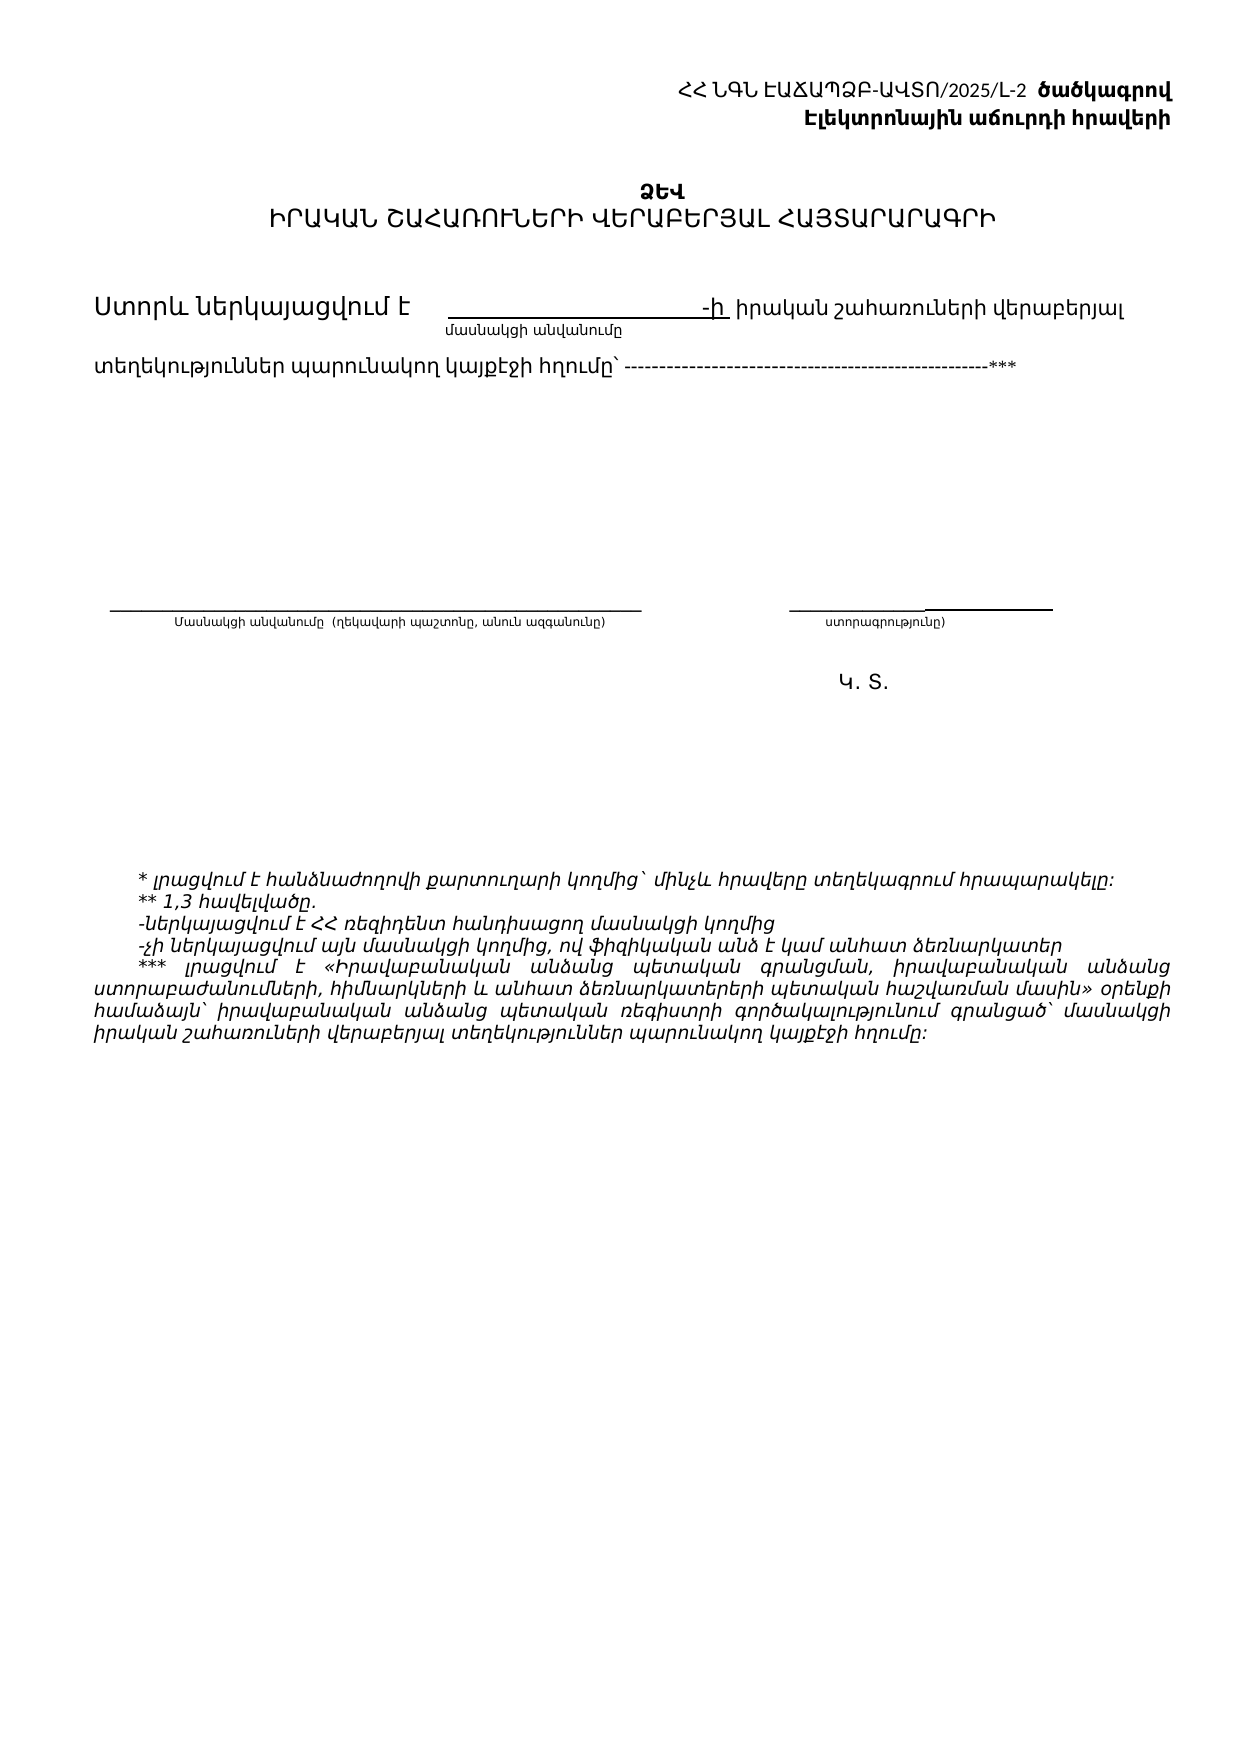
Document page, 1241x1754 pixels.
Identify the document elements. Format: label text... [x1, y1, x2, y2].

text * լրացվում է հանձնաժողովի քարտուղարի կողմից` մինչև հրավերը տեղեկագրում հրապարակելը: [94, 869, 1171, 891]
text ԻՐԱԿԱՆ ՇԱՀԱՌՈՒՆԵՐԻ ՎԵՐԱԲԵՐՅԱԼ ՀԱՅՏԱՐԱՐԱԳՐԻ [94, 205, 1171, 234]
text Ստորև ներկայացվում է -ի իրական շահառուների վերաբերյալ [94, 292, 1171, 322]
text *** լրացվում է «Իրավաբանական անձանց պետական գրանցման, իրավաբանական անձանց ստորաբաժանումների, հիմնարկների և անհատ ձեռնարկատերերի պետական հաշվառման մասին» օրենքի համաձայն՝ իրավաբանական անձանց պետական ռեգիստրի գործակալությունում գրանցած՝ մասնակցի իրական շահառուների վերաբերյալ տեղեկություններ պարունակող կայքէջի հղումը: [94, 956, 1171, 1044]
text ՁԵՎ [94, 180, 1171, 205]
text Էլեկտրոնային աճուրդի հրավերի [94, 103, 1171, 132]
text -չի ներկայացվում այն մասնակցի կողմից, ով ֆիզիկական անձ է կամ անհատ ձեռնարկատեր [94, 934, 1171, 956]
text ** 1,3 հավելվածը․ [94, 891, 1171, 913]
text մասնակցի անվանումը [94, 322, 1171, 351]
text -ներկայացվում է ՀՀ ռեզիդենտ հանդիսացող մասնակցի կողմից [94, 913, 1171, 934]
text Կ. Տ. [94, 670, 1171, 694]
text ՀՀ ՆԳՆ ԷԱՃԱՊՁԲ-ԱՎՏՈ/2025/Լ-2 ծածկագրով [94, 75, 1171, 103]
text ___________________________________________________ _____________ Մասնակցի անվանումը (ղեկավարի պաշտոնը, անուն ազգանունը) ստորագրությունը) [94, 588, 1171, 641]
text տեղեկություններ պարունակող կայքէջի հղումը՝ ----------------------------------------------------*** [94, 351, 1171, 379]
